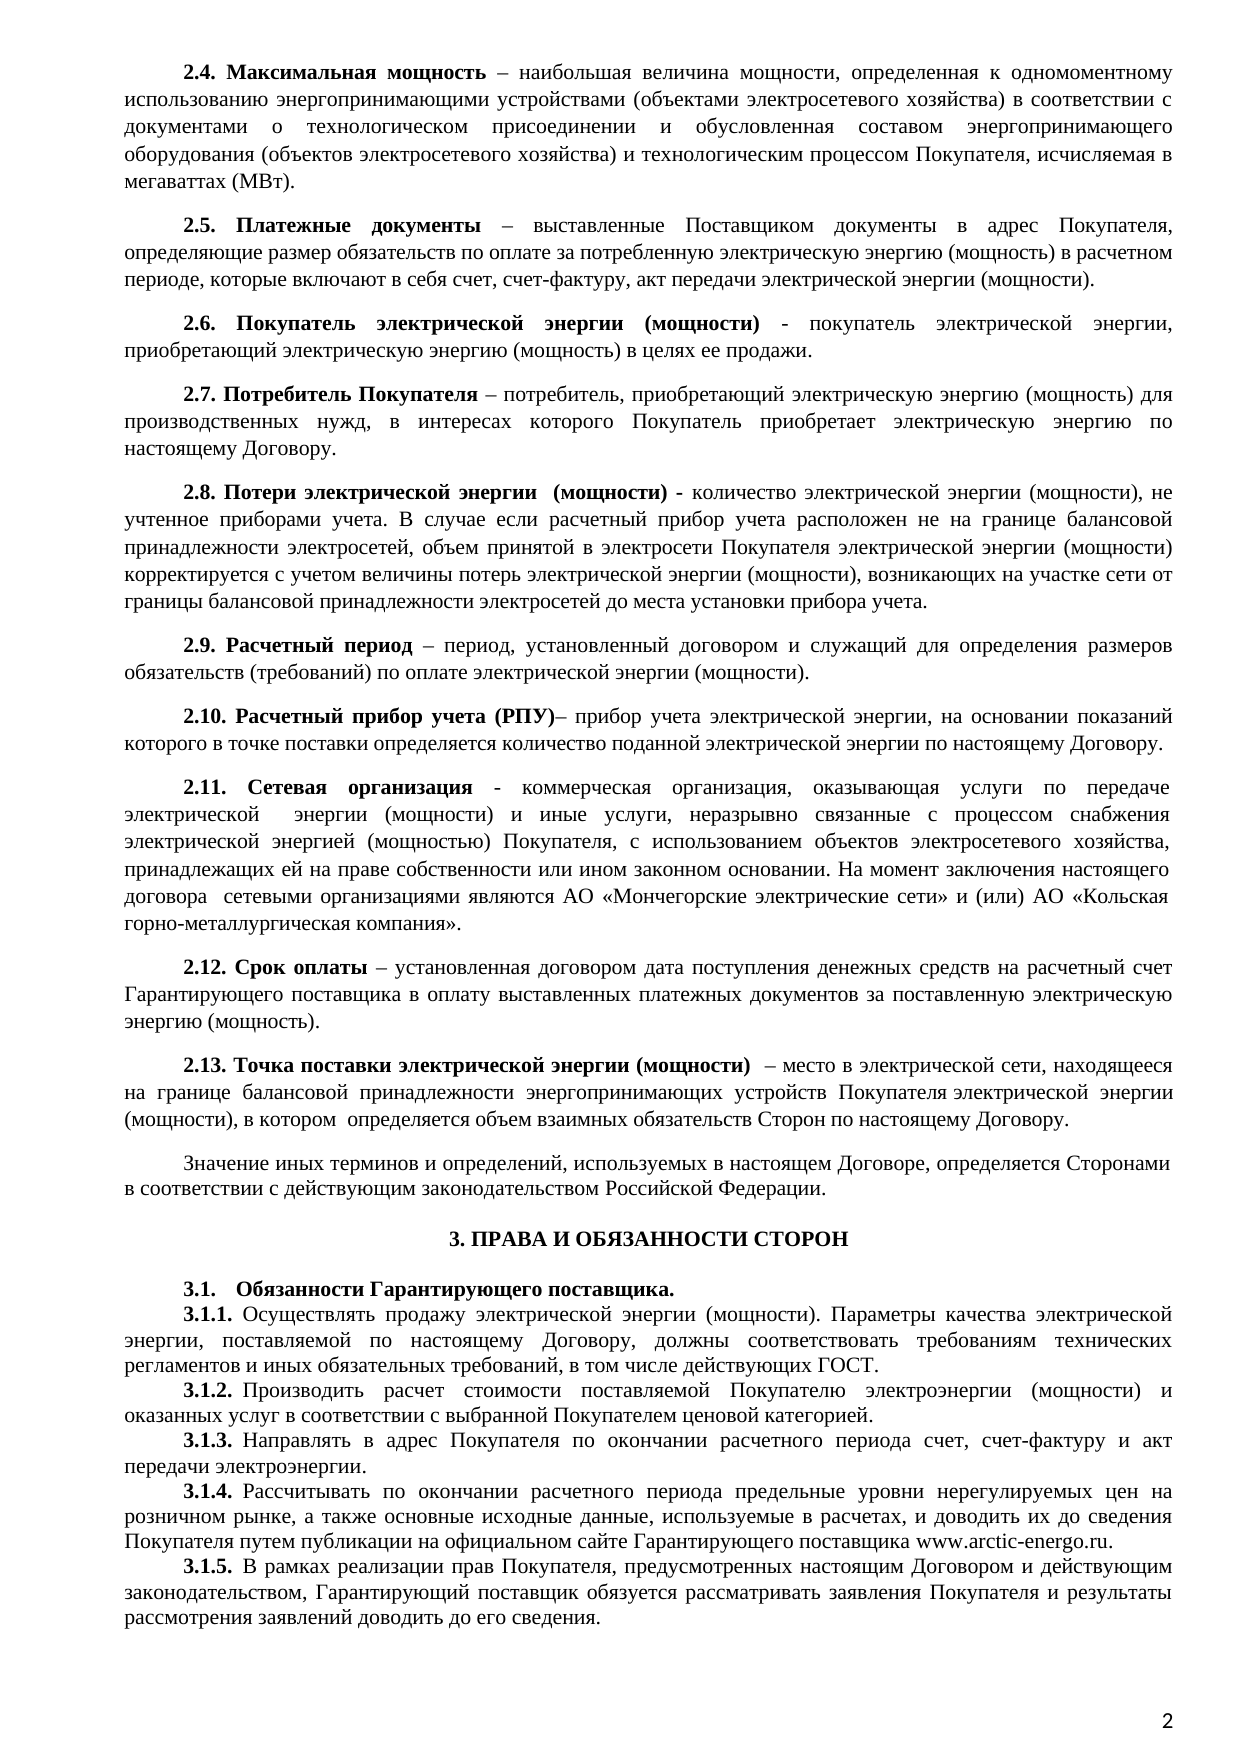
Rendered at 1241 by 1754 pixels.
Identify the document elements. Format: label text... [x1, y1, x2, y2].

list Производить расчет стоимости поставляемой Покупателю электроэнергии (мощности) и оказанных услуг в соответствии с выбранной Покупателем ценовой категорией. [124, 1377, 1173, 1427]
text 3. ПРАВА И ОБЯЗАННОСТИ СТОРОН [124, 1226, 1173, 1251]
text 2.7. Потребитель Покупателя – потребитель, приобретающий электрическую энергию (мощность) для производственных нужд, в интересах которого Покупатель приобретает электрическую энергию по настоящему Договору. [124, 381, 1173, 461]
text 2.11. Сетевая организация - коммерческая организация, оказывающая услуги по передаче электрической энергии (мощности) и иные услуги, неразрывно связанные с процессом снабжения электрической энергией (мощностью) Покупателя, с использованием объектов электросетевого хозяйства, принадлежащих ей на праве собственности или ином законном основании. На момент заключения настоящего договора сетевыми организациями являются АО «Мончегорские электрические сети» и (или) АО «Кольская горно-металлургическая компания». [124, 774, 1170, 935]
list Обязанности Гарантирующего поставщика. [124, 1276, 1173, 1301]
text 2.5. Платежные документы – выставленные Поставщиком документы в адрес Покупателя, определяющие размер обязательств по оплате за потребленную электрическую энергию (мощность) в расчетном периоде, которые включают в себя счет, счет-фактуру, акт передачи электрической энергии (мощности). [124, 212, 1173, 291]
list В рамках реализации прав Покупателя, предусмотренных настоящим Договором и действующим законодательством, Гарантирующий поставщик обязуется рассматривать заявления Покупателя и результаты рассмотрения заявлений доводить до его сведения. [124, 1553, 1173, 1629]
text 2.4. Максимальная мощность – наибольшая величина мощности, определенная к одномоментному использованию энергопринимающими устройствами (объектами электросетевого хозяйства) в соответствии с документами о технологическом присоединении и обусловленная составом энергопринимающего оборудования (объектов электросетевого хозяйства) и технологическим процессом Покупателя, исчисляемая в мегаваттах (МВт). [124, 59, 1173, 193]
text 2.10. Расчетный прибор учета (РПУ)– прибор учета электрической энергии, на основании показаний которого в точке поставки определяется количество поданной электрической энергии по настоящему Договору. [124, 703, 1173, 755]
list Направлять в адрес Покупателя по окончании расчетного периода счет, счет-фактуру и акт передачи электроэнергии. [124, 1427, 1173, 1478]
text 2.9. Расчетный период – период, установленный договором и служащий для определения размеров обязательств (требований) по оплате электрической энергии (мощности). [124, 632, 1173, 684]
text Значение иных терминов и определений, используемых в настоящем Договоре, определяется Сторонами в соответствии с действующим законодательством Российской Федерации. [124, 1150, 1171, 1201]
list Осуществлять продажу электрической энергии (мощности). Параметры качества электрической энергии, поставляемой по настоящему Договору, должны соответствовать требованиям технических регламентов и иных обязательных требований, в том числе действующих ГОСТ. [124, 1301, 1173, 1377]
text 2.12. Срок оплаты – установленная договором дата поступления денежных средств на расчетный счет Гарантирующего поставщика в оплату выставленных платежных документов за поставленную электрическую энергию (мощность). [124, 954, 1173, 1033]
list Рассчитывать по окончании расчетного периода предельные уровни нерегулируемых цен на розничном рынке, а также основные исходные данные, используемые в расчетах, и доводить их до сведения Покупателя путем публикации на официальном сайте Гарантирующего поставщика www.arctic-energo.ru. [124, 1478, 1173, 1553]
text 2.8. Потери электрической энергии (мощности) - количество электрической энергии (мощности), не учтенное приборами учета. В случае если расчетный прибор учета расположен не на границе балансовой принадлежности электросетей, объем принятой в электросети Покупателя электрической энергии (мощности) корректируется с учетом величины потерь электрической энергии (мощности), возникающих на участке сети от границы балансовой принадлежности электросетей до места установки прибора учета. [124, 479, 1173, 613]
text 2.13. Точка поставки электрической энергии (мощности) – место в электрической сети, находящееся на границе балансовой принадлежности энергопринимающих устройств Покупателя электрической энергии (мощности), в котором определяется объем взаимных обязательств Сторон по настоящему Договору. [124, 1052, 1173, 1132]
text 2.6. Покупатель электрической энергии (мощности) - покупатель электрической энергии, приобретающий электрическую энергию (мощность) в целях ее продажи. [124, 310, 1173, 362]
